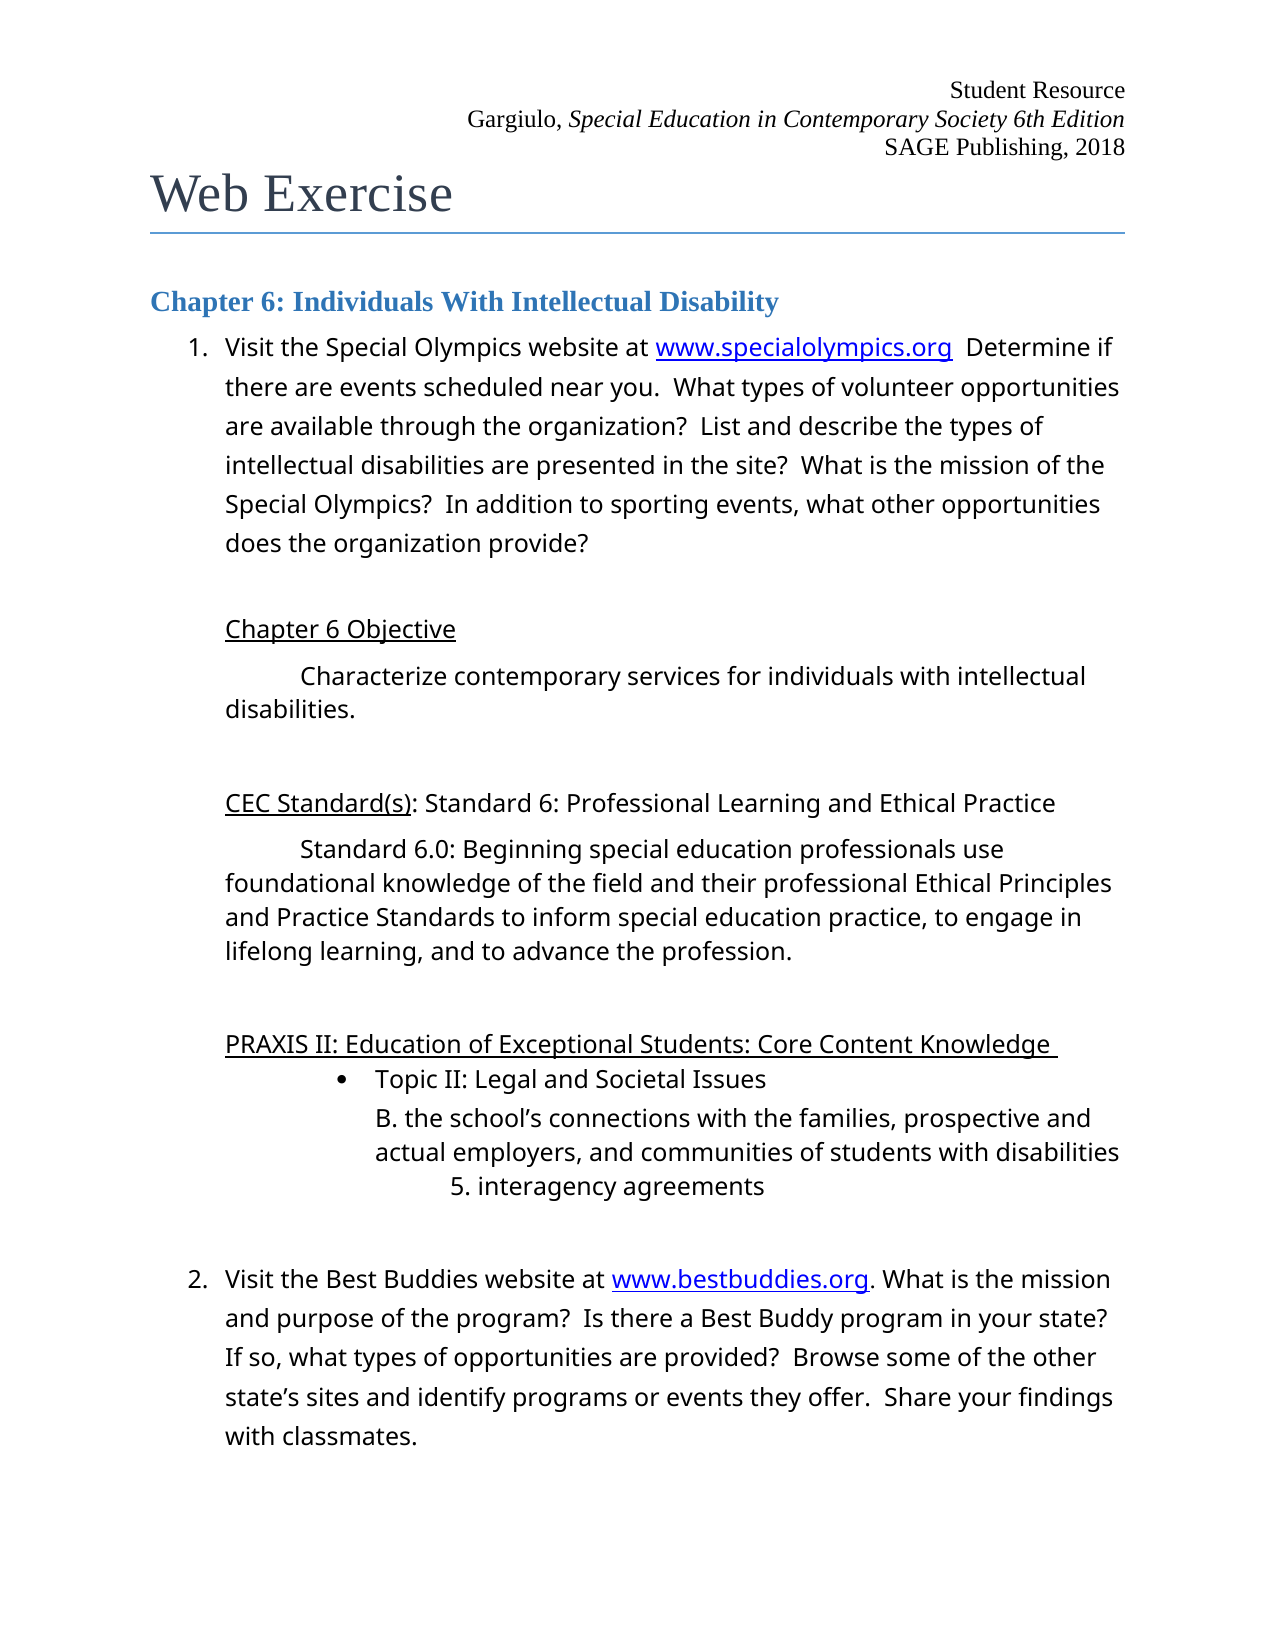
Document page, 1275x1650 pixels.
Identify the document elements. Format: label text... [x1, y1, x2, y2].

subtitle Chapter 6: Individuals With Intellectual Disability [150, 284, 1125, 317]
list Standard 6.0: Beginning special education professionals use foundational knowledge of the field and their professional Ethical Principles and Practice Standards to inform special education practice, to engage in lifelong learning, and to advance the profession. [225, 832, 1125, 968]
list Visit the Special Olympics website at www.specialolympics.org Determine if there are events scheduled near you. What types of volunteer opportunities are available through the organization? List and describe the types of intellectual disabilities are presented in the site? What is the mission of the Special Olympics? In addition to sporting events, what other opportunities does the organization provide? [187, 330, 1125, 560]
list CEC Standard(s): Standard 6: Professional Learning and Ethical Practice [225, 785, 1125, 819]
list Visit the Best Buddies website at www.bestbuddies.org. What is the mission and purpose of the program? Is there a Best Buddy program in your state? If so, what types of opportunities are provided? Browse some of the other state’s sites and identify programs or events they offer. Share your findings with classmates. [187, 1262, 1125, 1452]
list PRAXIS II: Education of Exceptional Students: Core Content Knowledge [225, 1027, 1125, 1061]
title Web Exercise [150, 161, 1125, 232]
text 5. interagency agreements [375, 1168, 1125, 1203]
text B. the school’s connections with the families, prospective and actual employers, and communities of students with disabilities [375, 1100, 1125, 1168]
list Characterize contemporary services for individuals with intellectual disabilities. [225, 658, 1125, 726]
list Topic II: Legal and Societal Issues [337, 1061, 1125, 1095]
list Chapter 6 Objective [225, 612, 1125, 646]
